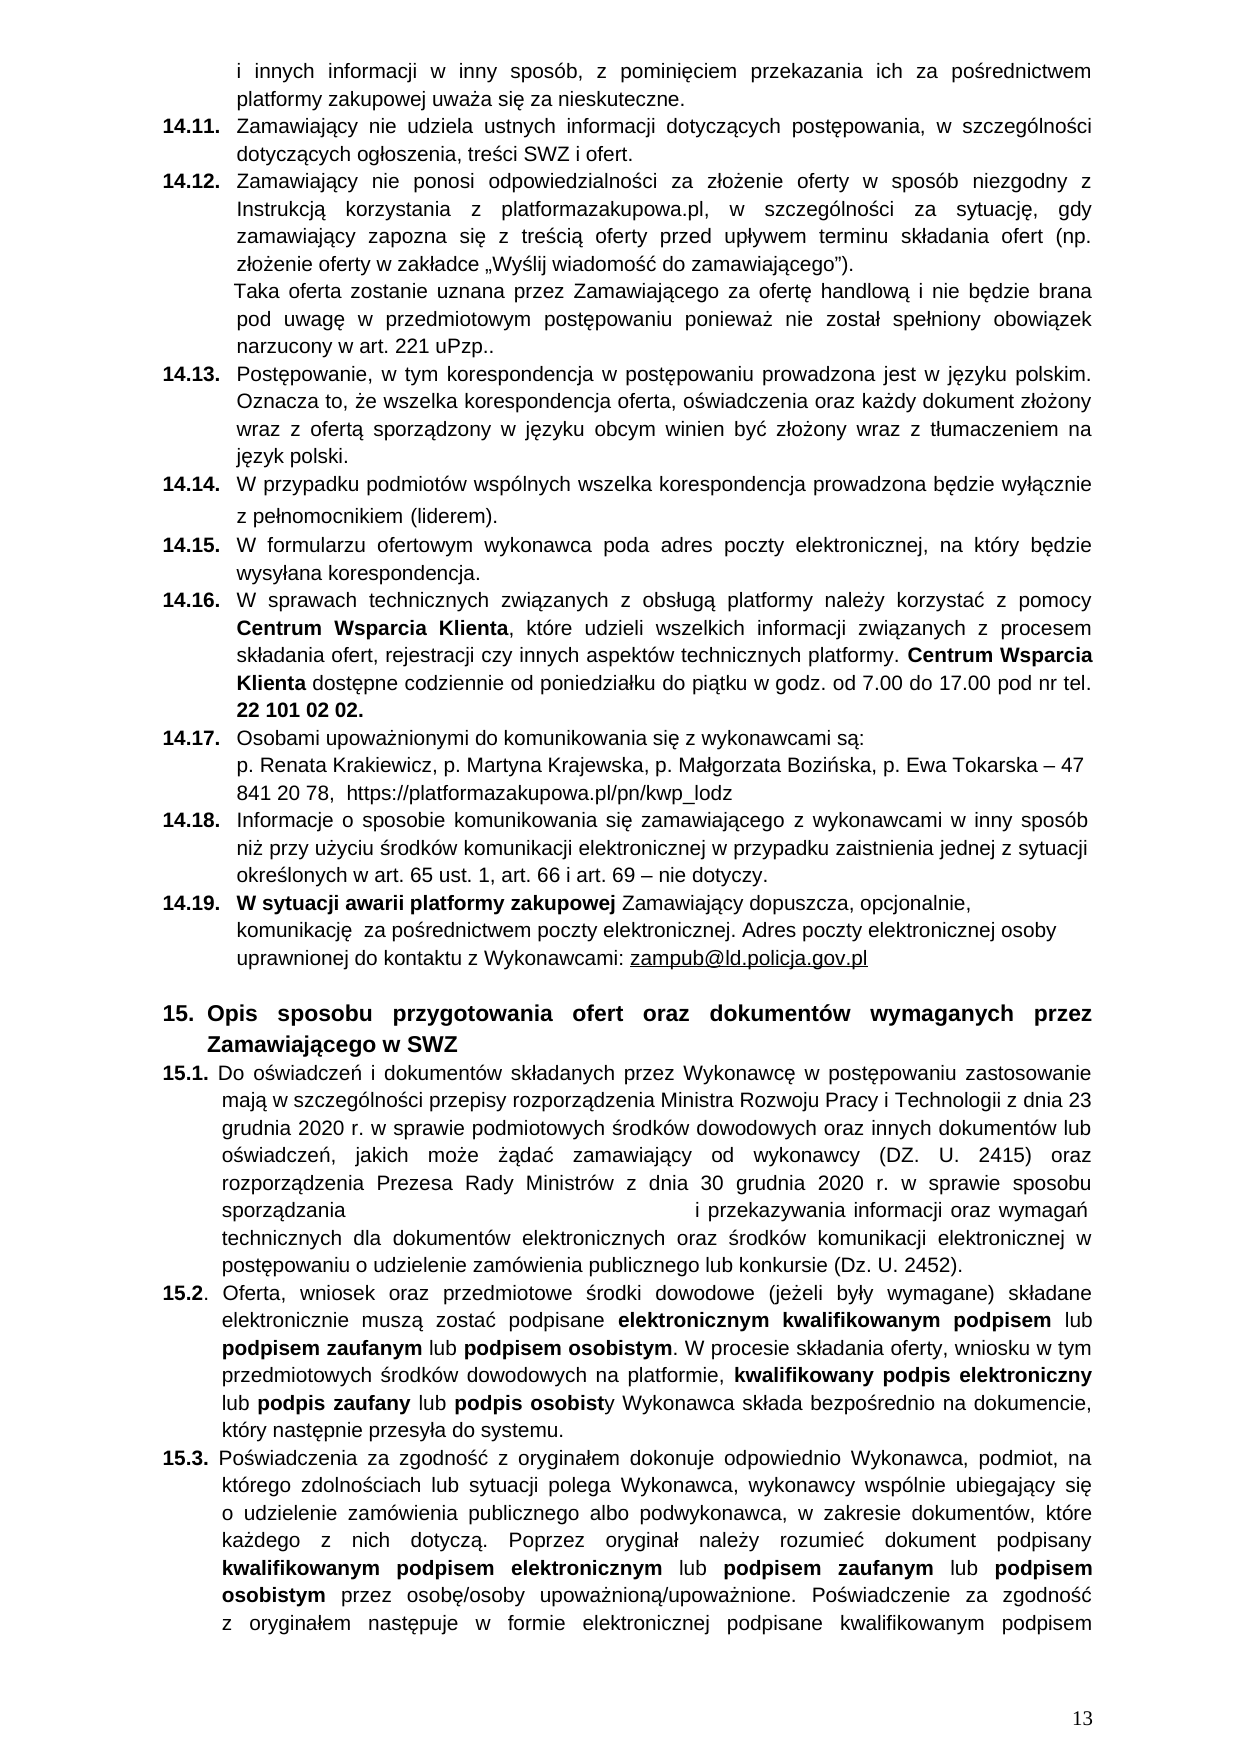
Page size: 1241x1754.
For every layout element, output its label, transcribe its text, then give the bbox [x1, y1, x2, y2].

list W sytuacji awarii platformy zakupowej Zamawiający dopuszcza, opcjonalnie, komunikację za pośrednictwem poczty elektronicznej. Adres poczty elektronicznej osoby uprawnionej do kontaktu z Wykonawcami: zampub@ld.policja.gov.pl [162, 890, 1088, 969]
subtitle Opis sposobu przygotowania ofert oraz dokumentów wymaganych przez Zamawiającego w SWZ [162, 1000, 1093, 1057]
list W formularzu ofertowym wykonawca poda adres poczty elektronicznej, na który będzie wysyłana korespondencja. [162, 533, 1093, 584]
text 14.18. Informacje o sposobie komunikowania się zamawiającego z wykonawcami w inny sposób niż przy użyciu środków komunikacji elektronicznej w przypadku zaistnienia jednej z sytuacji określonych w art. 65 ust. 1, art. 66 i art. 69 – nie dotyczy. [162, 808, 1088, 887]
list Zamawiający nie udziela ustnych informacji dotyczących postępowania, w szczególności dotyczących ogłoszenia, treści SWZ i ofert. [162, 114, 1093, 166]
text Taka oferta zostanie uznana przez Zamawiającego za ofertę handlową i nie będzie brana pod uwagę w przedmiotowym postępowaniu ponieważ nie został spełniony obowiązek narzucony w art. 221 uPzp.. [233, 279, 1093, 358]
list Zamawiający nie ponosi odpowiedzialności za złożenie oferty w sposób niezgodny z Instrukcją korzystania z platformazakupowa.pl, w szczególności za sytuację, gdy zamawiający zapozna się z treścią oferty przed upływem terminu składania ofert (np. złożenie oferty w zakładce „Wyślij wiadomość do zamawiającego”). [162, 169, 1093, 276]
list W przypadku podmiotów wspólnych wszelka korespondencja prowadzona będzie wyłącznie z pełnomocnikiem (liderem). [162, 472, 1093, 529]
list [162, 59, 1093, 111]
list W sprawach technicznych związanych z obsługą platformy należy korzystać z pomocy Centrum Wsparcia Klienta, które udzieli wszelkich informacji związanych z procesem składania ofert, rejestracji czy innych aspektów technicznych platformy. Centrum Wsparcia Klienta dostępne codziennie od poniedziałku do piątku w godz. od 7.00 do 17.00 pod nr tel. 22 101 02 02. [162, 588, 1093, 722]
text 14.17. Osobami upoważnionymi do komunikowania się z wykonawcami są: p. Renata Krakiewicz, p. Martyna Krajewska, p. Małgorzata Bozińska, p. Ewa Tokarska – 47 841 20 78, https://platformazakupowa.pl/pn/kwp_lodz [162, 725, 1088, 804]
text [162, 1446, 1093, 1635]
text 15.2. Oferta, wniosek oraz przedmiotowe środki dowodowe (jeżeli były wymagane) składane elektronicznie muszą zostać podpisane elektronicznym kwalifikowanym podpisem lub podpisem zaufanym lub podpisem osobistym. W procesie składania oferty, wniosku w tym przedmiotowych środków dowodowych na platformie, kwalifikowany podpis elektroniczny lub podpis zaufany lub podpis osobisty Wykonawca składa bezpośrednio na dokumencie, który następnie przesyła do systemu. [162, 1281, 1093, 1442]
text 15.1. Do oświadczeń i dokumentów składanych przez Wykonawcę w postępowaniu zastosowanie mają w szczególności przepisy rozporządzenia Ministra Rozwoju Pracy i Technologii z dnia 23 grudnia 2020 r. w sprawie podmiotowych środków dowodowych oraz innych dokumentów lub oświadczeń, jakich może żądać zamawiający od wykonawcy (DZ. U. 2415) oraz rozporządzenia Prezesa Rady Ministrów z dnia 30 grudnia 2020 r. w sprawie sposobu sporządzania i przekazywania informacji oraz wymagań technicznych dla dokumentów elektronicznych oraz środków komunikacji elektronicznej w postępowaniu o udzielenie zamówienia publicznego lub konkursie (Dz. U. 2452). [162, 1061, 1093, 1277]
list Postępowanie, w tym korespondencja w postępowaniu prowadzona jest w języku polskim. Oznacza to, że wszelka korespondencja oferta, oświadczenia oraz każdy dokument złożony wraz z ofertą sporządzony w języku obcym winien być złożony wraz z tłumaczeniem na język polski. [162, 362, 1093, 468]
